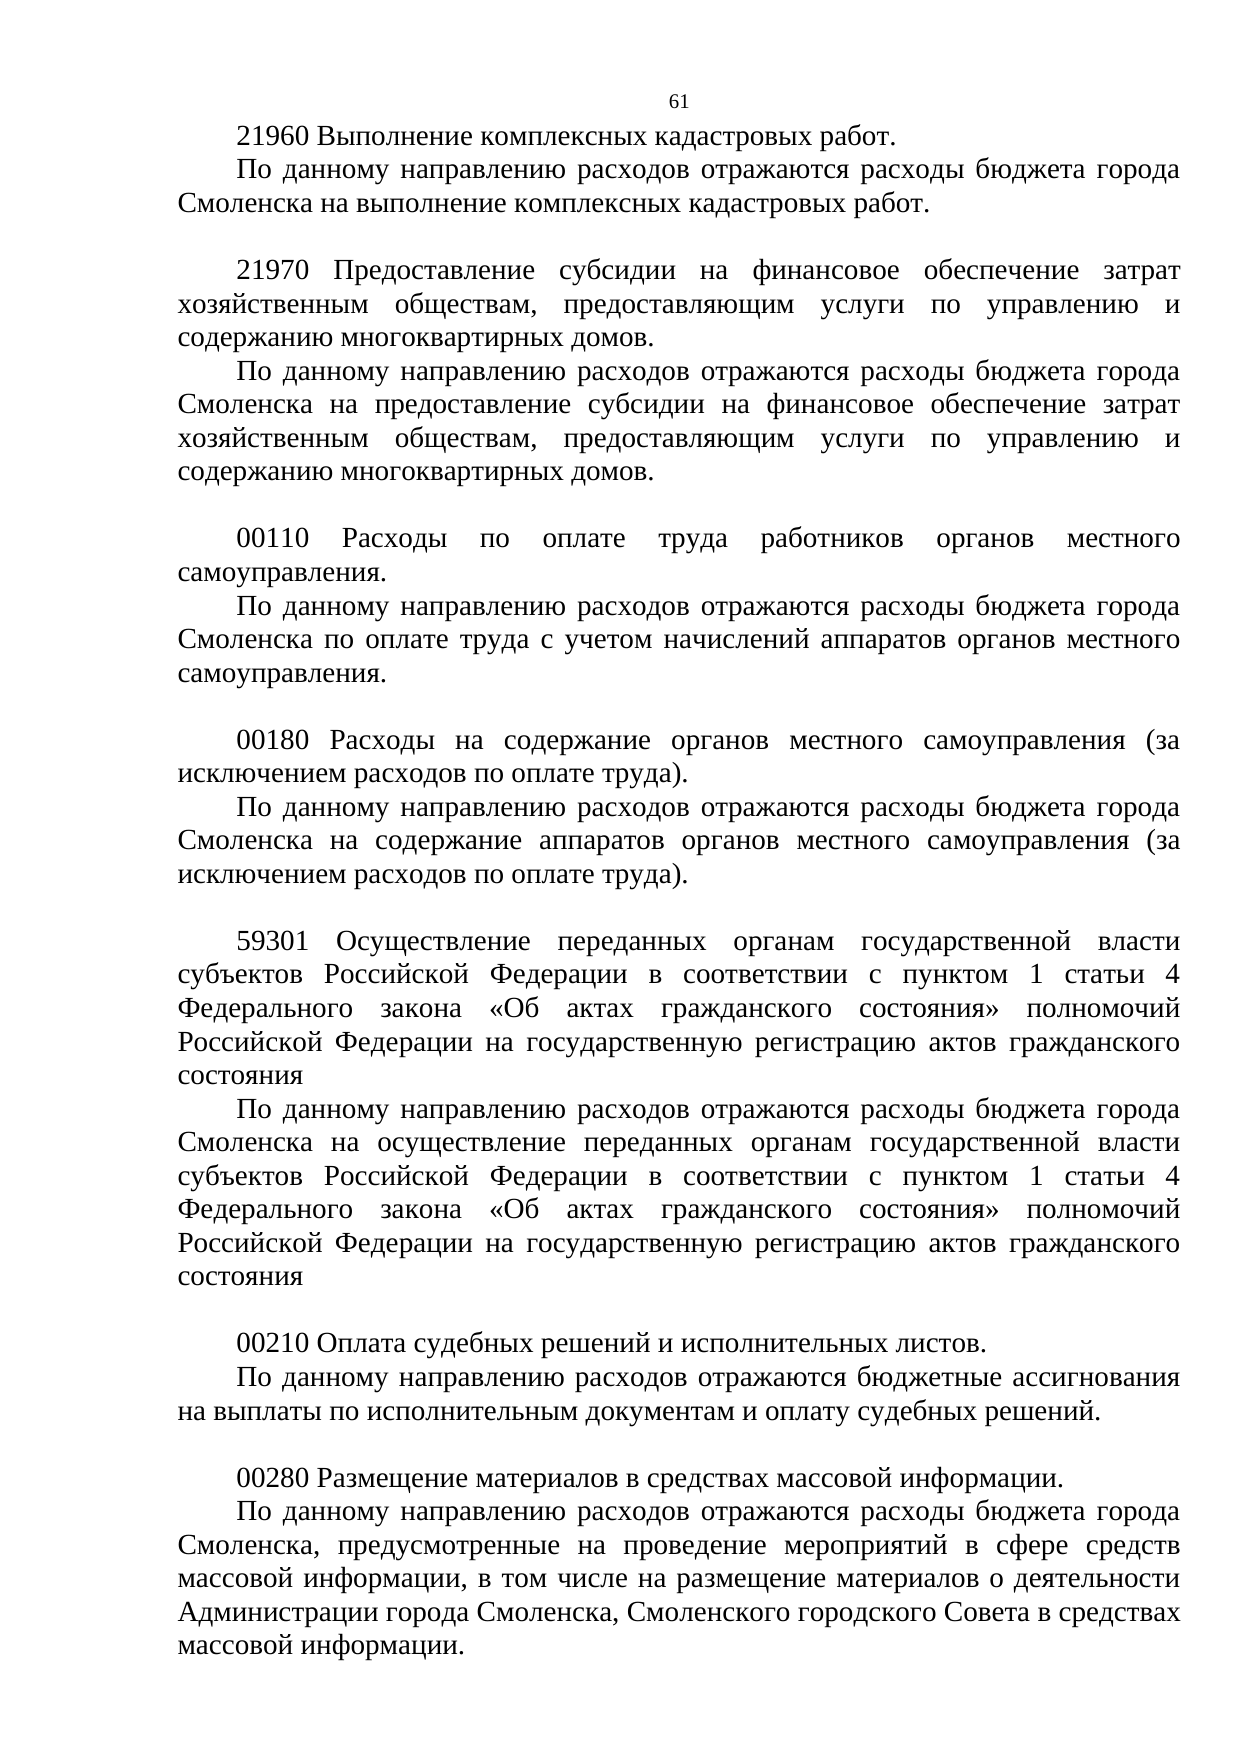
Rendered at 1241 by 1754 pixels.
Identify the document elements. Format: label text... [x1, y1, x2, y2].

text По данному направлению расходов отражаются расходы бюджета города Смоленска по оплате труда с учетом начислений аппаратов органов местного самоуправления. [177, 588, 1181, 688]
text По данному направлению расходов отражаются расходы бюджета города Смоленска на предоставление субсидии на финансовое обеспечение затрат хозяйственным обществам, предоставляющим услуги по управлению и содержанию многоквартирных домов. [177, 353, 1181, 487]
text По данному направлению расходов отражаются расходы бюджета города Смоленска на осуществление переданных органам государственной власти субъектов Российской Федерации в соответствии с пунктом 1 статьи 4 Федерального закона «Об актах гражданского состояния» полномочий Российской Федерации на государственную регистрацию актов гражданского состояния [177, 1091, 1181, 1292]
text 00110 Расходы по оплате труда работников органов местного самоуправления. [177, 521, 1181, 588]
text 21970 Предоставление субсидии на финансовое обеспечение затрат хозяйственным обществам, предоставляющим услуги по управлению и содержанию многоквартирных домов. [177, 252, 1181, 353]
text По данному направлению расходов отражаются расходы бюджета города Смоленска на выполнение комплексных кадастровых работ. [177, 152, 1181, 219]
text 00210 Оплата судебных решений и исполнительных листов. [177, 1326, 1181, 1359]
text 59301 Осуществление переданных органам государственной власти субъектов Российской Федерации в соответствии с пунктом 1 статьи 4 Федерального закона «Об актах гражданского состояния» полномочий Российской Федерации на государственную регистрацию актов гражданского состояния [177, 923, 1181, 1091]
text По данному направлению расходов отражаются бюджетные ассигнования на выплаты по исполнительным документам и оплату судебных решений. [177, 1359, 1181, 1426]
text По данному направлению расходов отражаются расходы бюджета города Смоленска, предусмотренные на проведение мероприятий в сфере средств массовой информации, в том числе на размещение материалов о деятельности Администрации города Смоленска, Смоленского городского Совета в средствах массовой информации. [177, 1493, 1181, 1661]
text По данному направлению расходов отражаются расходы бюджета города Смоленска на содержание аппаратов органов местного самоуправления (за исключением расходов по оплате труда). [177, 789, 1181, 889]
text 00180 Расходы на содержание органов местного самоуправления (за исключением расходов по оплате труда). [177, 722, 1181, 789]
text 21960 Выполнение комплексных кадастровых работ. [177, 118, 1181, 152]
text 00280 Размещение материалов в средствах массовой информации. [177, 1460, 1181, 1493]
